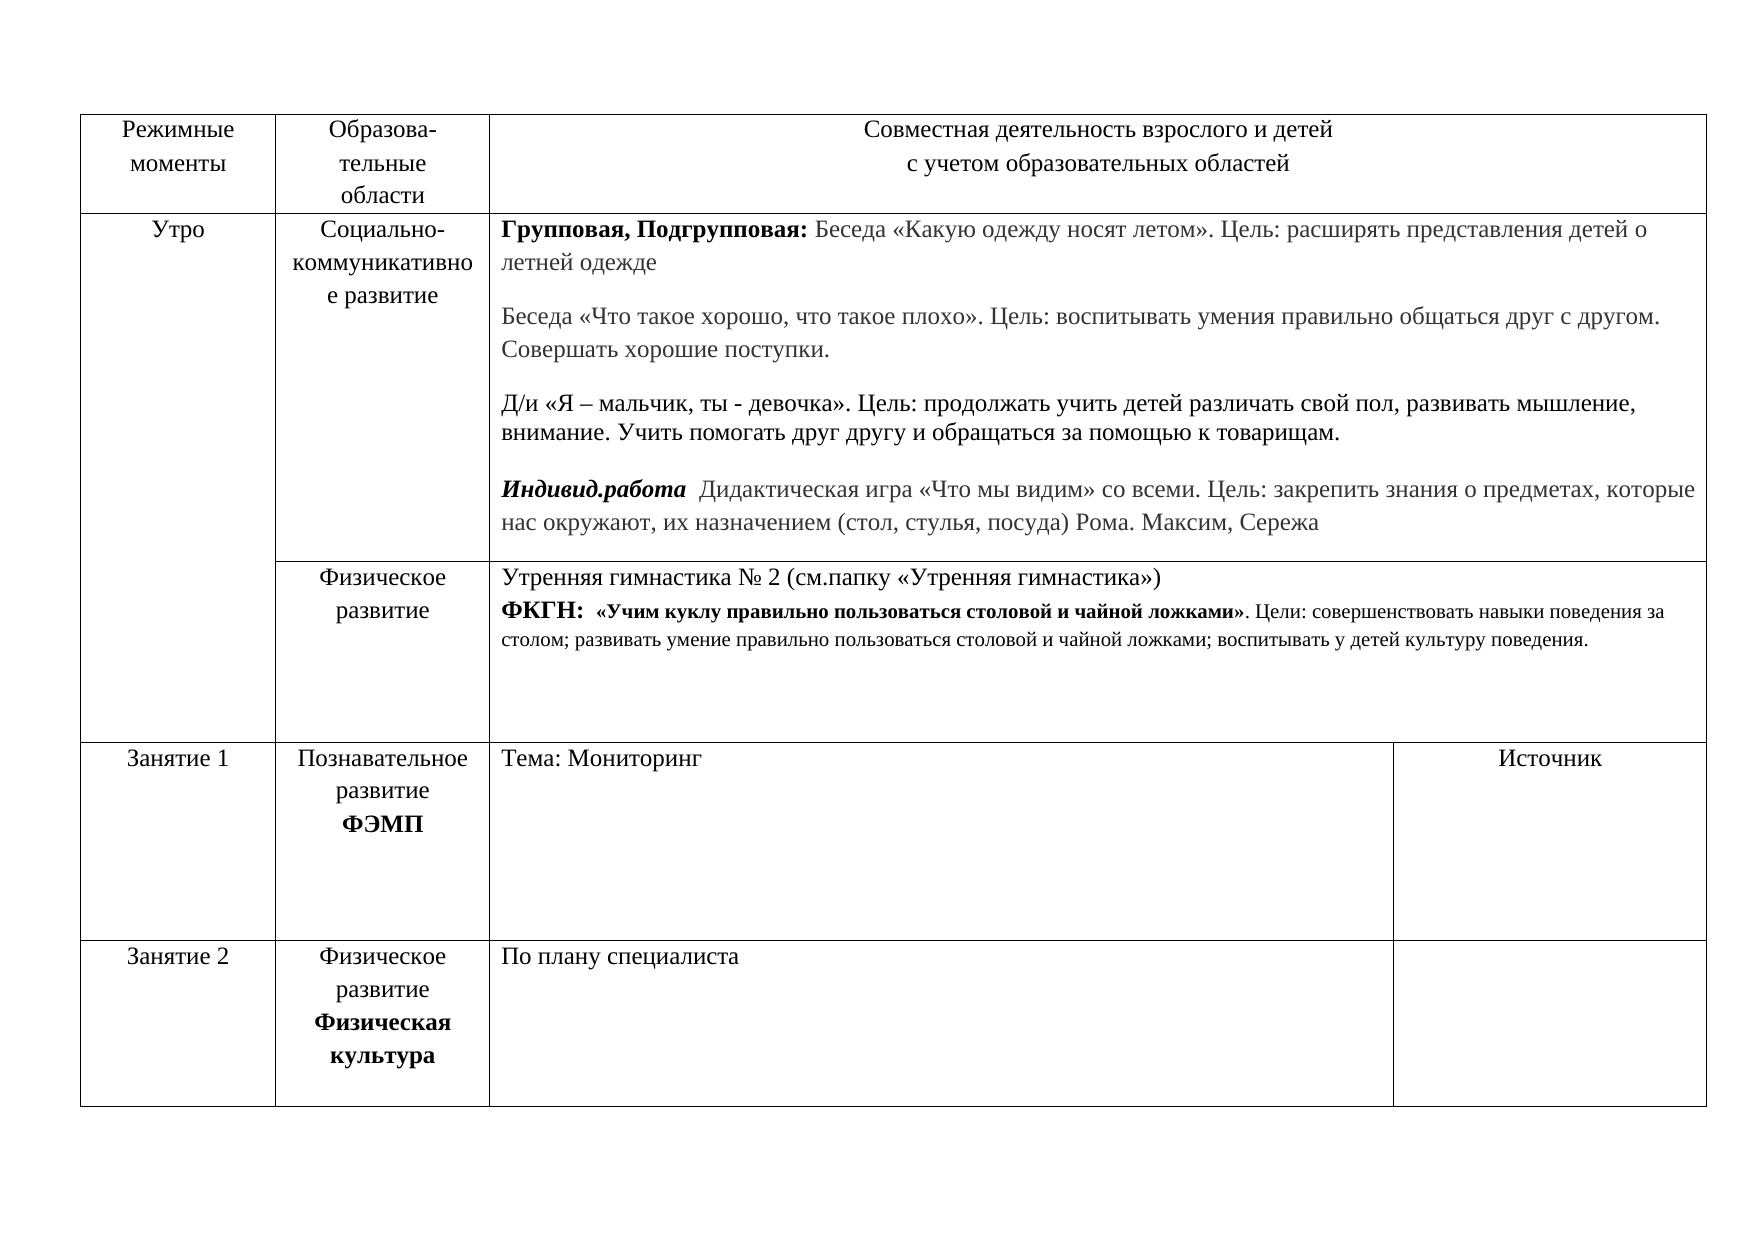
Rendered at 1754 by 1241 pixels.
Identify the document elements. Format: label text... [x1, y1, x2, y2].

table_cell Занятие 1 [81, 743, 275, 940]
table_cell Тема: Мониторинг [490, 743, 1393, 940]
table_cell Утренняя гимнастика № 2 (см.папку «Утренняя гимнастика») ФКГН: «Учим куклу правильно пользоваться столовой и чайной ложками». Цели: совершенствовать навыки поведения за столом; развивать умение правильно пользоваться столовой и чайной ложками; воспитывать у детей культуру поведения. [490, 562, 1706, 742]
table_cell Источник [1394, 743, 1706, 940]
table_cell По плану специалиста [490, 941, 1393, 1106]
table_cell Социально-коммуникативное развитие [276, 214, 489, 561]
table_cell Занятие 2 [81, 941, 275, 1106]
table_cell [1394, 941, 1706, 1106]
table_header Совместная деятельность взрослого и детей с учетом образовательных областей [490, 115, 1706, 213]
table_cell Физическое развитие [276, 562, 489, 742]
table_header Режимные моменты [81, 115, 275, 213]
table_cell Утро [81, 214, 275, 742]
table_cell Групповая, Подгрупповая: Беседа «Какую одежду носят летом». Цель: расширять представления детей о летней одежде Беседа «Что такое хорошо, что такое плохо». Цель: воспитывать умения правильно общаться друг с другом. Совершать хорошие поступки. Д/и «Я – мальчик, ты - девочка». Цель: продолжать учить детей различать свой пол, развивать мышление, внимание. Учить помогать друг другу и обращаться за помощью к товарищам. Индивид.работа Дидактическая игра «Что мы видим» со всеми. Цель: закрепить знания о предметах, которые нас окружают, их назначением (стол, стулья, посуда) Рома. Максим, Сережа [490, 214, 1706, 561]
table_header Образова- тельные области [276, 115, 489, 213]
table_cell Познавательное развитие ФЭМП [276, 743, 489, 940]
table_cell Физическое развитие Физическая культура [276, 941, 489, 1106]
